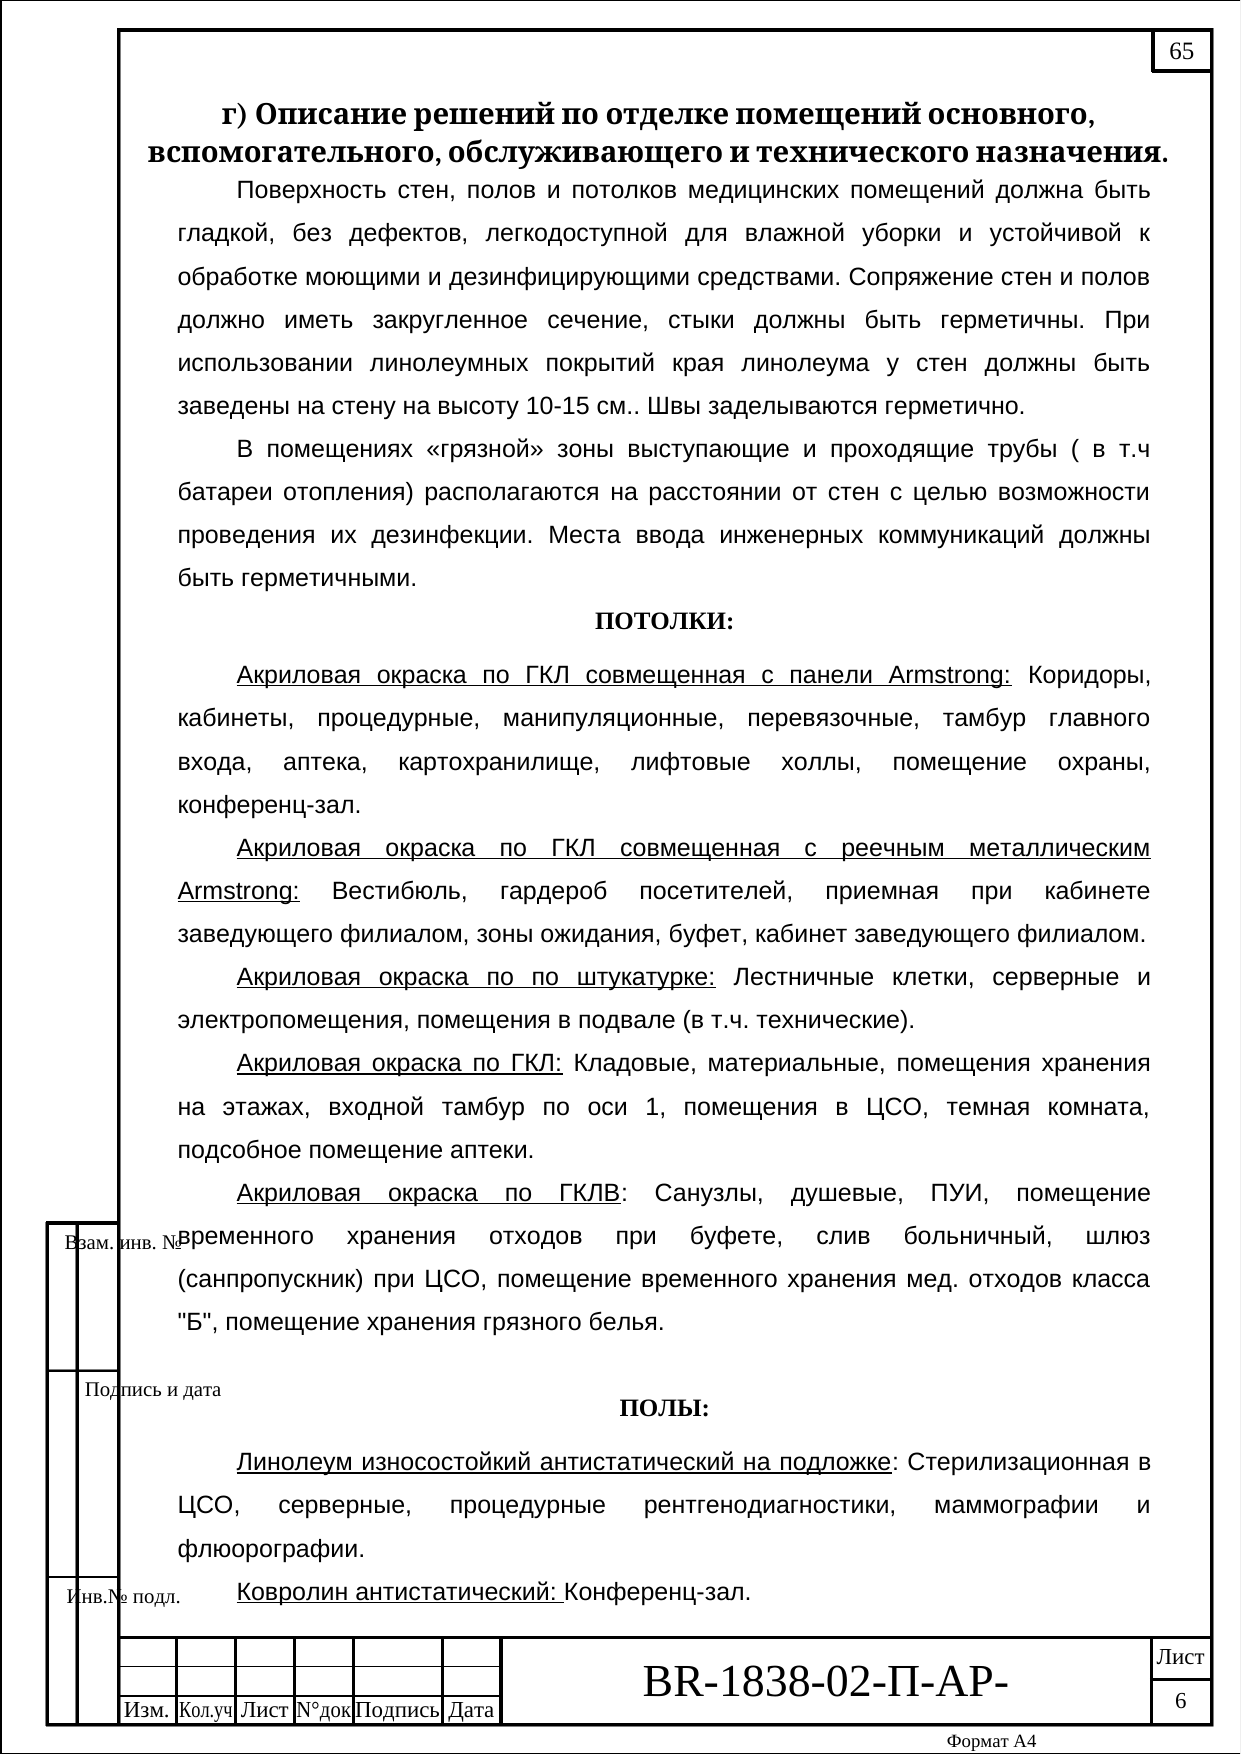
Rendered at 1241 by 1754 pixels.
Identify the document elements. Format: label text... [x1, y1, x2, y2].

text Линолеум износостойкий антистатический на подложке: Стерилизационная в ЦСО, серверные, процедурные рентгенодиагностики, маммографии и флюорографии. [177, 1447, 1152, 1562]
text Ковролин антистатический: Конференц-зал. [177, 1577, 1152, 1605]
text Акриловая окраска по ГКЛ: Кладовые, материальные, помещения хранения на этажах, входной тамбур по оси 1, помещения в ЦСО, темная комната, подсобное помещение аптеки. [177, 1048, 1152, 1163]
text ПОЛЫ: [148, 1393, 1181, 1422]
text Поверхность стен, полов и потолков медицинских помещений должна быть гладкой, без дефектов, легкодоступной для влажной уборки и устойчивой к обработке моющими и дезинфицирующими средствами. Сопряжение стен и полов должно иметь закругленное сечение, стыки должны быть герметичны. При использовании линолеумных покрытий края линолеума у стен должны быть заведены на стену на высоту 10-.. Швы заделываются герметично. [177, 175, 1152, 419]
text ПОТОЛКИ: [148, 606, 1181, 635]
text Акриловая окраска по ГКЛ совмещенная с панели Armstrong: Коридоры, кабинеты, процедурные, манипуляционные, перевязочные, тамбур главного входа, аптека, картохранилище, лифтовые холлы, помещение охраны, конференц-зал. [177, 660, 1152, 818]
text Акриловая окраска по по штукатурке: Лестничные клетки, серверные и электропомещения, помещения в подвале (в т.ч. технические). [177, 962, 1152, 1034]
text В помещениях «грязной» зоны выступающие и проходящие трубы ( в т.ч батареи отопления) располагаются на расстоянии от стен с целью возможности проведения их дезинфекции. Места ввода инженерных коммуникаций должны быть герметичными. [177, 434, 1152, 592]
picture [0, 0, 1241, 1754]
text Акриловая окраска по ГКЛ совмещенная с реечным металлическим Armstrong: Вестибюль, гардероб посетителей, приемная при кабинете заведующего филиалом, зоны ожидания, буфет, кабинет заведующего филиалом. [177, 833, 1152, 948]
subtitle г) Описание решений по отделке помещений основного, вспомогательного, обслуживающего и технического назначения. [148, 98, 1181, 170]
text Акриловая окраска по ГКЛВ: Санузлы, душевые, ПУИ, помещение временного хранения отходов при буфете, слив больничный, шлюз (санпропускник) при ЦСО, помещение временного хранения мед. отходов класса "Б", помещение хранения грязного белья. [177, 1178, 1152, 1336]
